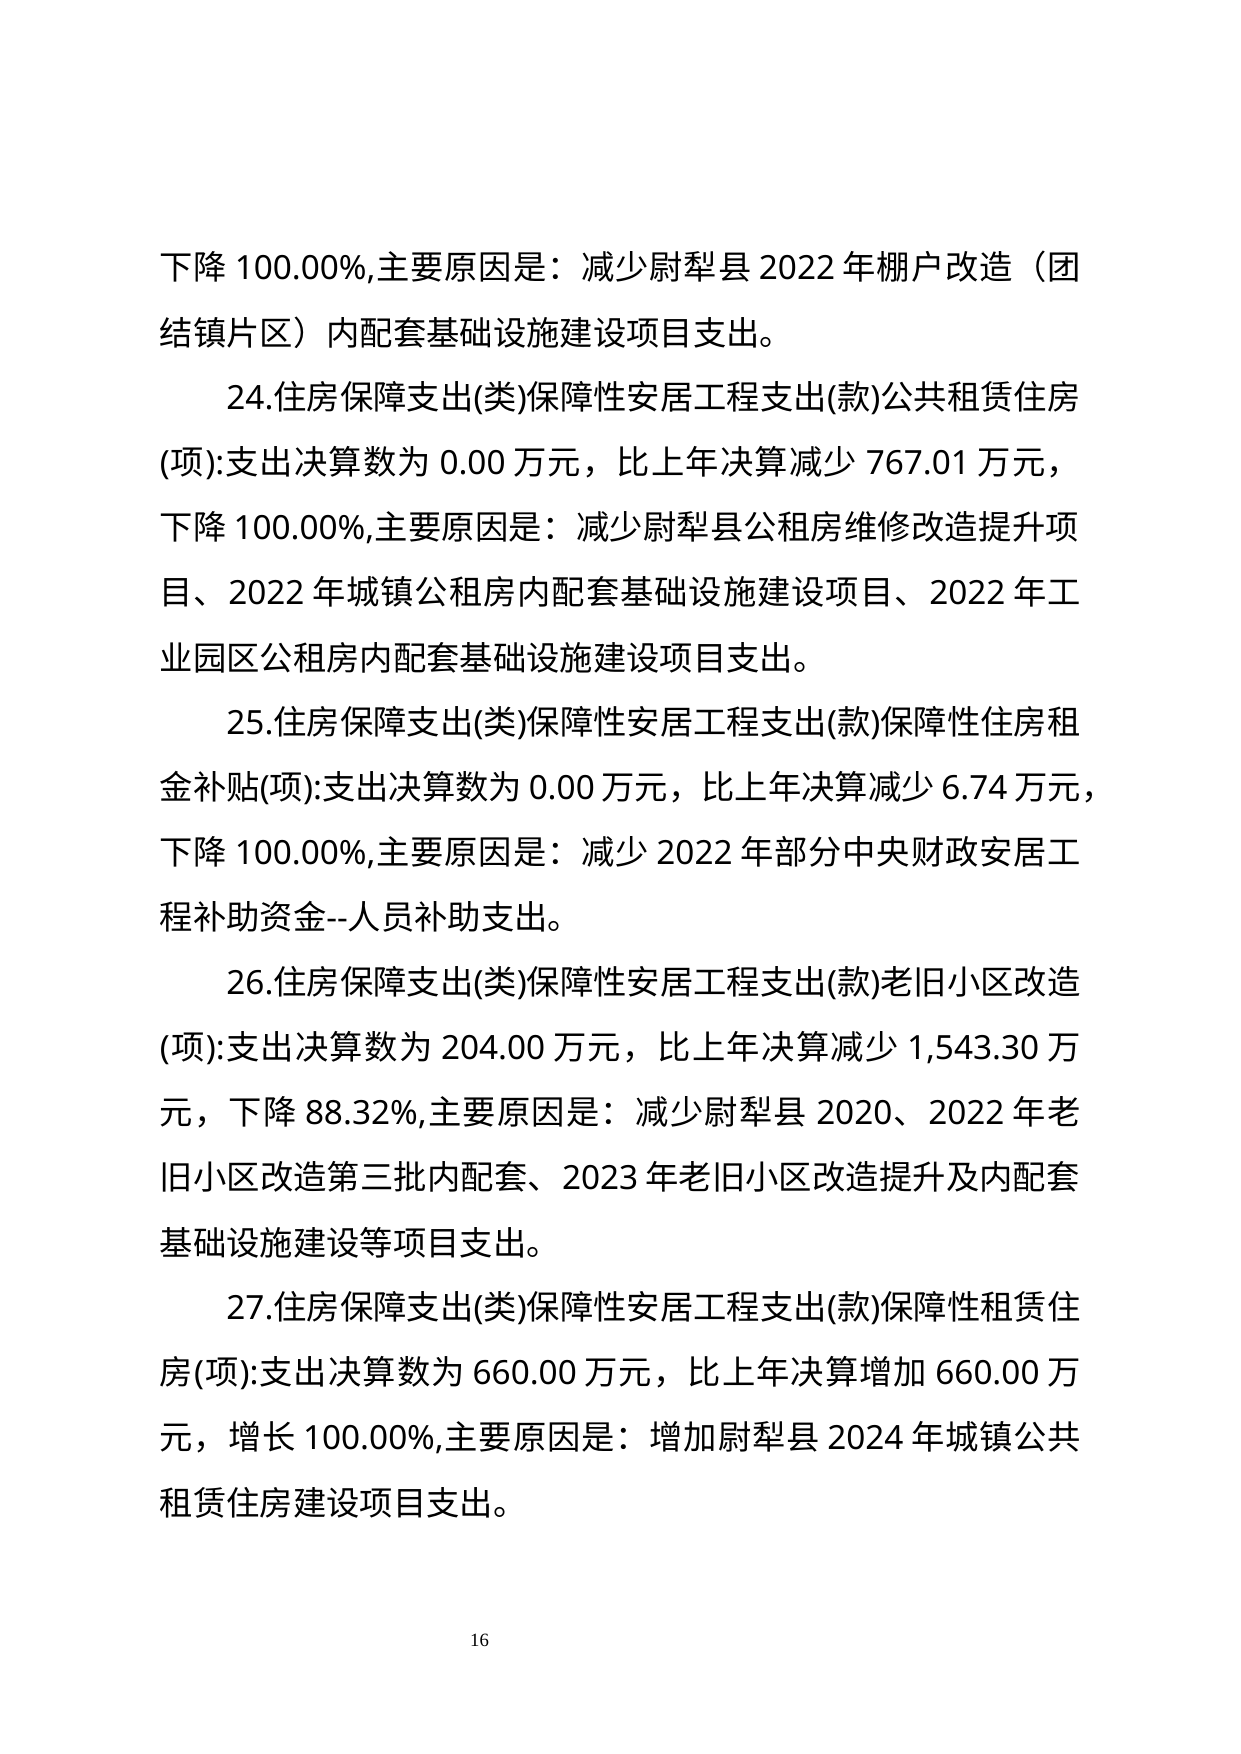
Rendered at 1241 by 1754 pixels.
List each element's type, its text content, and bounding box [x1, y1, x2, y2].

text 27.住房保障支出(类)保障性安居工程支出(款)保障性租赁住房(项):支出决算数为660.00万元，比上年决算增加660.00万元，增长100.00%,主要原因是：增加尉犁县2024年城镇公共租赁住房建设项目支出。 [159, 1273, 1081, 1533]
text 25.住房保障支出(类)保障性安居工程支出(款)保障性住房租金补贴(项):支出决算数为0.00万元，比上年决算减少6.74万元，下降100.00%,主要原因是：减少2022年部分中央财政安居工程补助资金--人员补助支出。 [159, 688, 1081, 948]
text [159, 233, 1081, 363]
text 24.住房保障支出(类)保障性安居工程支出(款)公共租赁住房(项):支出决算数为0.00万元，比上年决算减少767.01万元，下降100.00%,主要原因是：减少尉犁县公租房维修改造提升项目、2022年城镇公租房内配套基础设施建设项目、2022年工业园区公租房内配套基础设施建设项目支出。 [159, 363, 1081, 688]
text 26.住房保障支出(类)保障性安居工程支出(款)老旧小区改造(项):支出决算数为204.00万元，比上年决算减少1,543.30万元，下降88.32%,主要原因是：减少尉犁县2020、2022年老旧小区改造第三批内配套、2023年老旧小区改造提升及内配套基础设施建设等项目支出。 [159, 948, 1081, 1273]
